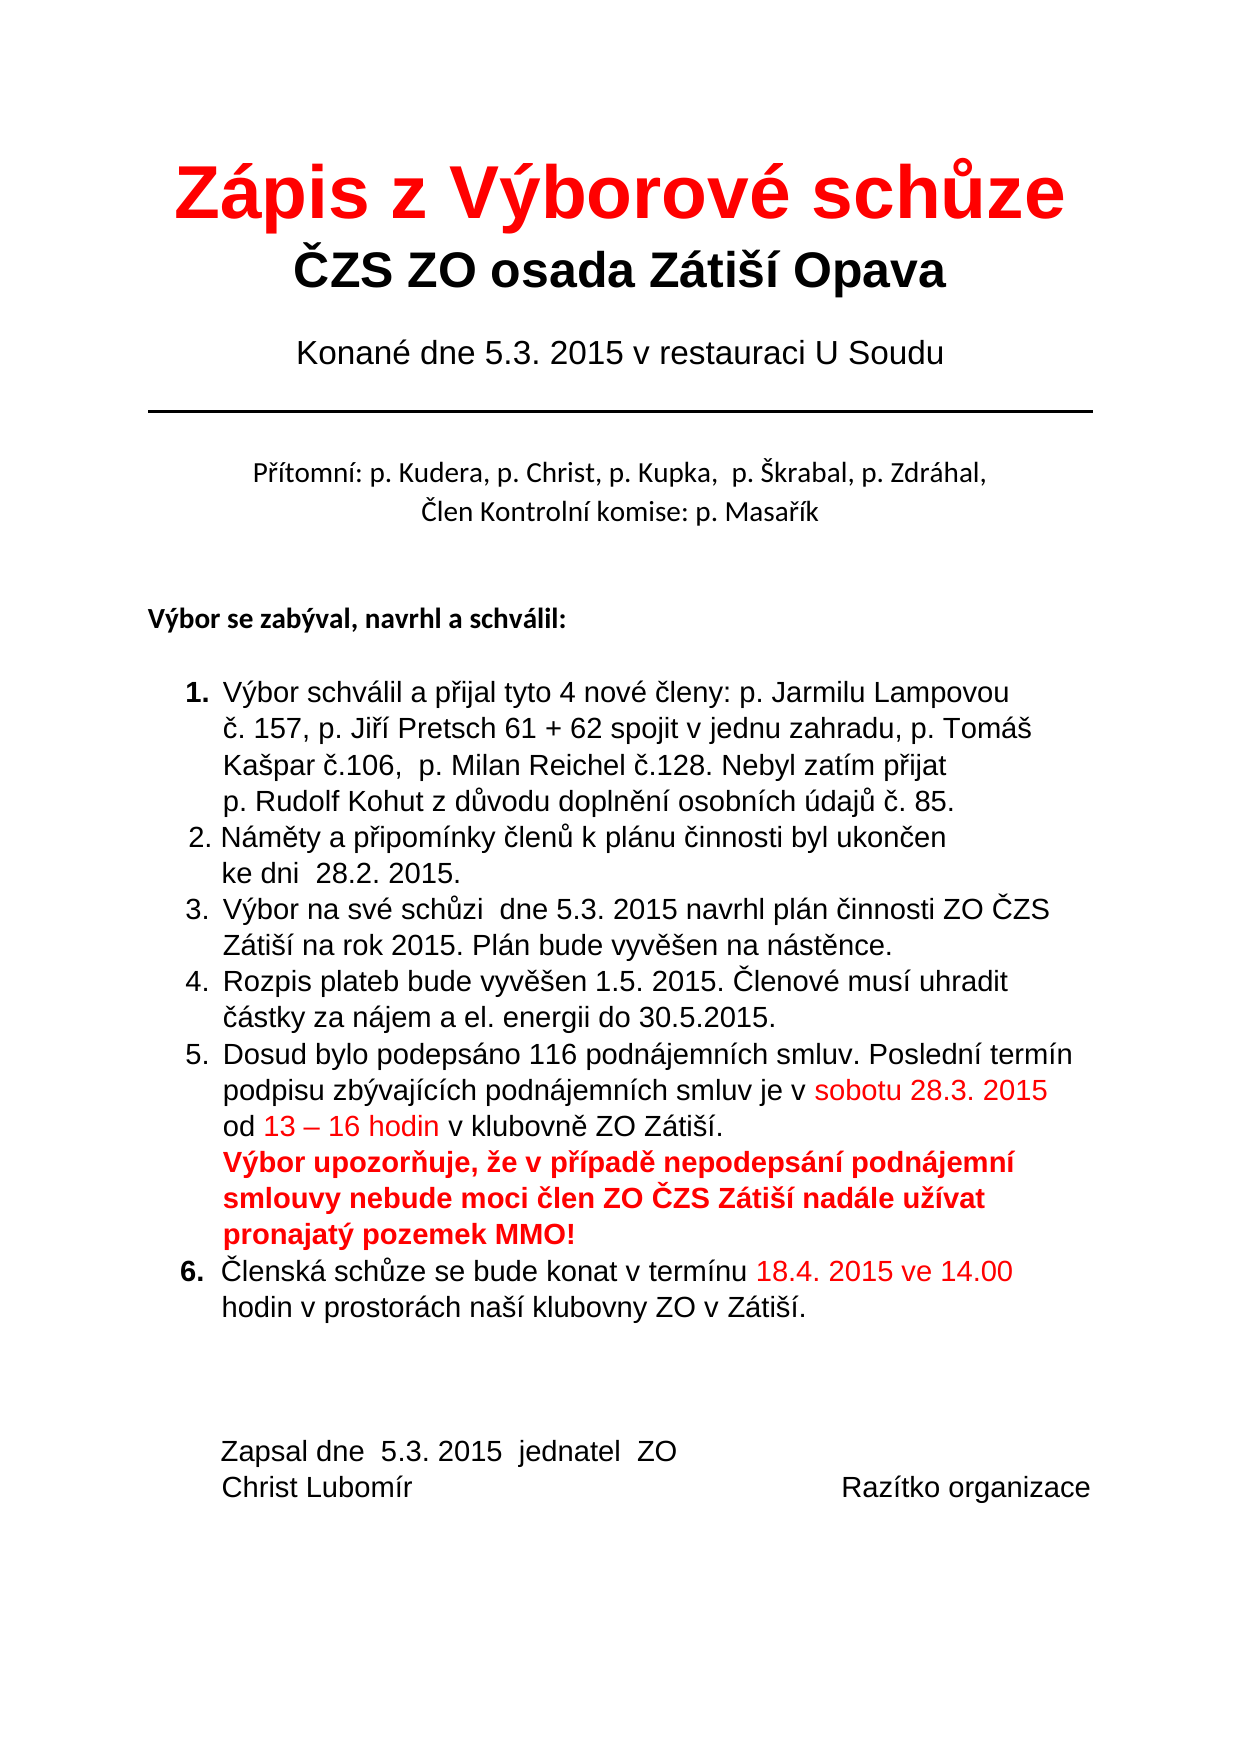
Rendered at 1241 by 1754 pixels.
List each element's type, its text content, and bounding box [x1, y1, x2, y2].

list Výbor schválil a přijal tyto 4 nové členy: p. Jarmilu Lampovou [185, 675, 1093, 709]
list Kašpar č.106, p. Milan Reichel č.128. Nebyl zatím přijat [223, 747, 1093, 781]
list Výbor upozorňuje, že v případě nepodepsání podnájemní smlouvy nebude moci člen ZO ČZS Zátiší nadále užívat pronajatý pozemek MMO! [223, 1145, 1093, 1251]
text Konané dne 5.3. 2015 v restauraci U Soudu [148, 333, 1093, 371]
text Christ Lubomír Razítko organizace [148, 1470, 1093, 1504]
text ke dni 28.2. 2015. [148, 856, 1093, 889]
text 6. Členská schůze se bude konat v termínu 18.4. 2015 ve 14.00 [148, 1253, 1093, 1287]
list částky za nájem a el. energii do 30.5.2015. [223, 1001, 1093, 1034]
text Zapsal dne 5.3. 2015 jednatel ZO [148, 1434, 1093, 1468]
list p. Rudolf Kohut z důvodu doplnění osobních údajů č. 85. [223, 784, 1093, 817]
list Rozpis plateb bude vyvěšen 1.5. 2015. Členové musí uhradit [185, 964, 1093, 998]
list č. 157, p. Jiří Pretsch 61 + 62 spojit v jednu zahradu, p. Tomáš [223, 711, 1093, 745]
list od 13 – 16 hodin v klubovně ZO Zátiší. [223, 1109, 1093, 1142]
text 2. Náměty a připomínky členů k plánu činnosti byl ukončen [148, 820, 1093, 853]
list Dosud bylo podepsáno 116 podnájemních smluv. Poslední termín [185, 1037, 1093, 1070]
text Přítomní: p. Kudera, p. Christ, p. Kupka, p. Škrabal, p. Zdráhal, [148, 454, 1093, 490]
text Člen Kontrolní komise: p. Masařík [148, 493, 1093, 528]
text hodin v prostorách naší klubovny ZO v Zátiší. [148, 1290, 1093, 1323]
text Zápis z Výborové schůze [148, 148, 1093, 234]
text Výbor se zabýval, navrhl a schválil: [148, 601, 1093, 636]
list podpisu zbývajících podnájemních smluv je v sobotu 28.3. 2015 [223, 1073, 1093, 1106]
list Výbor na své schůzi dne 5.3. 2015 navrhl plán činnosti ZO ČZS Zátiší na rok 2015. Plán bude vyvěšen na nástěnce. [185, 892, 1093, 962]
text ČZS ZO osada Zátiší Opava [148, 241, 1093, 298]
